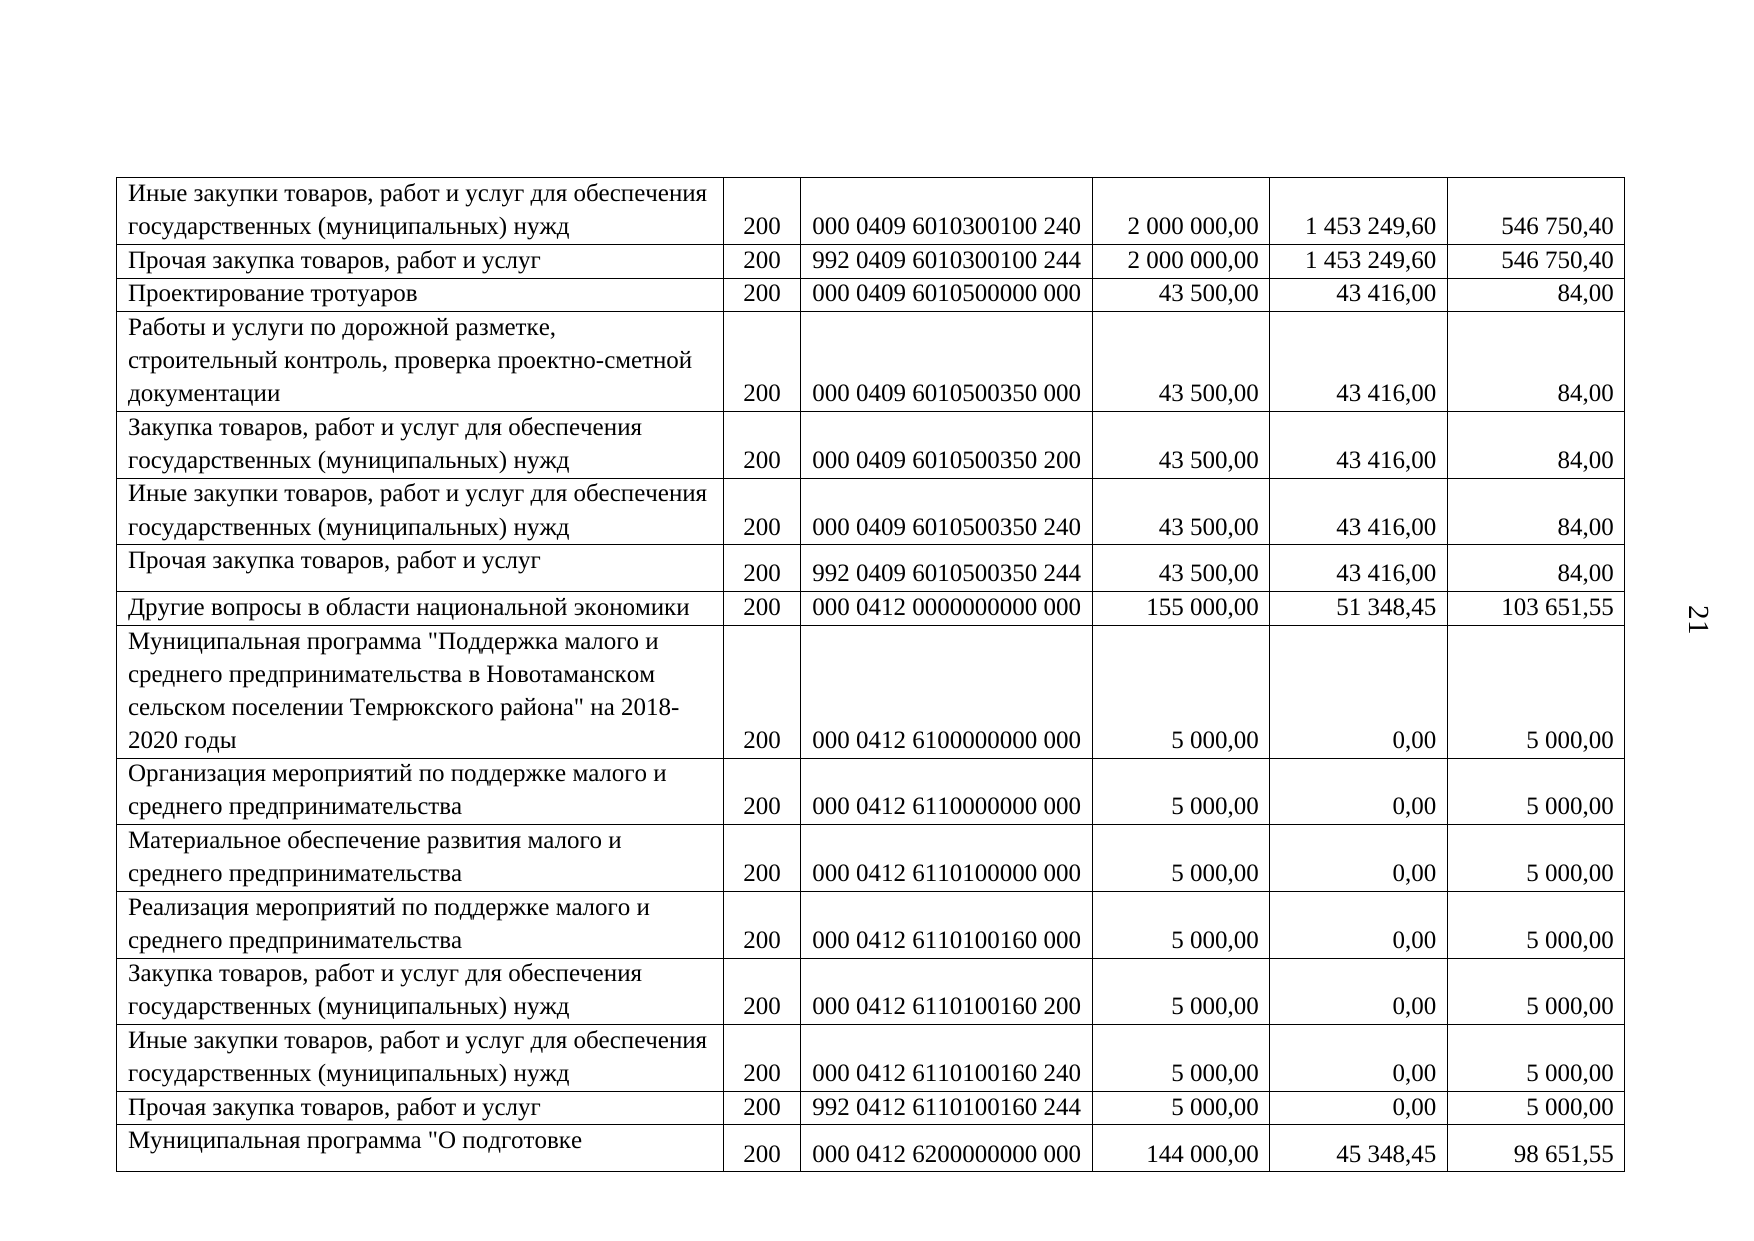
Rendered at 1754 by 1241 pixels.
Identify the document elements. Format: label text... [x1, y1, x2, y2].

table_cell 144 000,00 [1093, 1125, 1269, 1171]
table_cell 2 000 000,00 [1093, 178, 1269, 244]
table_cell 0,00 [1270, 1092, 1447, 1124]
table_cell 43 416,00 [1270, 412, 1447, 477]
table_cell 200 [724, 312, 800, 411]
table_cell 84,00 [1448, 412, 1624, 477]
table_cell 45 348,45 [1270, 1125, 1447, 1171]
table_cell 200 [724, 1025, 800, 1091]
table_cell 1 453 249,60 [1270, 178, 1447, 244]
table_cell Муниципальная программа "Поддержка малого и среднего предпринимательства в Новотаманском сельском поселении Темрюкского района" на 2018-2020 годы [117, 626, 723, 757]
table_cell 43 500,00 [1093, 312, 1269, 411]
table_cell 000 0412 0000000000 000 [801, 592, 1092, 625]
table_cell 992 0409 6010300100 244 [801, 245, 1092, 277]
table_cell 84,00 [1448, 312, 1624, 411]
table_cell 103 651,55 [1448, 592, 1624, 625]
table_cell Закупка товаров, работ и услуг для обеспечения государственных (муниципальных) нужд [117, 959, 723, 1024]
table_cell 200 [724, 412, 800, 477]
table_cell 546 750,40 [1448, 245, 1624, 277]
table_cell 000 0412 6110100160 200 [801, 959, 1092, 1024]
table_cell Реализация мероприятий по поддержке малого и среднего предпринимательства [117, 892, 723, 957]
table_cell 000 0409 6010500000 000 [801, 279, 1092, 311]
table_cell 200 [724, 1092, 800, 1124]
table_cell 5 000,00 [1448, 1025, 1624, 1091]
table_cell 992 0412 6110100160 244 [801, 1092, 1092, 1124]
table_cell Иные закупки товаров, работ и услуг для обеспечения государственных (муниципальных) нужд [117, 1025, 723, 1091]
table_cell 43 500,00 [1093, 479, 1269, 544]
table_cell 43 500,00 [1093, 545, 1269, 591]
table_cell 200 [724, 1125, 800, 1171]
table_cell 0,00 [1270, 759, 1447, 824]
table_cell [801, 1125, 1092, 1171]
table_cell Закупка товаров, работ и услуг для обеспечения государственных (муниципальных) нужд [117, 412, 723, 477]
table_cell 5 000,00 [1093, 626, 1269, 757]
table_cell 000 0409 6010500350 000 [801, 312, 1092, 411]
table_cell 5 000,00 [1448, 892, 1624, 957]
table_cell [117, 1125, 723, 1171]
table_cell 0,00 [1270, 892, 1447, 957]
table_cell 200 [724, 626, 800, 757]
table_cell 43 416,00 [1270, 279, 1447, 311]
table_cell 200 [724, 245, 800, 277]
table_cell 43 500,00 [1093, 279, 1269, 311]
table_cell 5 000,00 [1093, 825, 1269, 891]
table_cell 546 750,40 [1448, 178, 1624, 244]
table_cell Прочая закупка товаров, работ и услуг [117, 245, 723, 277]
table_cell Проектирование тротуаров [117, 279, 723, 311]
table_cell 43 500,00 [1093, 412, 1269, 477]
table_cell 200 [724, 592, 800, 625]
table_cell 0,00 [1270, 825, 1447, 891]
table_cell 2 000 000,00 [1093, 245, 1269, 277]
table_cell 200 [724, 279, 800, 311]
table_cell 5 000,00 [1093, 1092, 1269, 1124]
table_cell 000 0409 6010300100 240 [801, 178, 1092, 244]
table_cell 5 000,00 [1093, 959, 1269, 1024]
table_cell 200 [724, 479, 800, 544]
table_cell 84,00 [1448, 545, 1624, 591]
table_cell 000 0412 6110100160 240 [801, 1025, 1092, 1091]
table_cell Другие вопросы в области национальной экономики [117, 592, 723, 625]
table_cell Материальное обеспечение развития малого и среднего предпринимательства [117, 825, 723, 891]
table_cell Иные закупки товаров, работ и услуг для обеспечения государственных (муниципальных) нужд [117, 479, 723, 544]
table_cell 992 0409 6010500350 244 [801, 545, 1092, 591]
table_cell 200 [724, 759, 800, 824]
table_cell 0,00 [1270, 1025, 1447, 1091]
table_cell 5 000,00 [1448, 759, 1624, 824]
table_cell Прочая закупка товаров, работ и услуг [117, 1092, 723, 1124]
table_cell 5 000,00 [1448, 626, 1624, 757]
table_cell 98 651,55 [1448, 1125, 1624, 1171]
table_cell Иные закупки товаров, работ и услуг для обеспечения государственных (муниципальных) нужд [117, 178, 723, 244]
table_cell 000 0409 6010500350 240 [801, 479, 1092, 544]
table_cell 0,00 [1270, 626, 1447, 757]
table_cell 0,00 [1270, 959, 1447, 1024]
table_cell 5 000,00 [1448, 959, 1624, 1024]
table_cell 200 [724, 959, 800, 1024]
table_cell 000 0412 6110100000 000 [801, 825, 1092, 891]
table_cell 5 000,00 [1448, 825, 1624, 891]
table_cell 84,00 [1448, 479, 1624, 544]
table_cell 200 [724, 892, 800, 957]
table_cell 5 000,00 [1093, 1025, 1269, 1091]
table_cell 000 0412 6100000000 000 [801, 626, 1092, 757]
table_cell Организация мероприятий по поддержке малого и среднего предпринимательства [117, 759, 723, 824]
table_cell 000 0412 6110000000 000 [801, 759, 1092, 824]
table_cell 200 [724, 178, 800, 244]
table_cell 000 0412 6110100160 000 [801, 892, 1092, 957]
table_cell 000 0409 6010500350 200 [801, 412, 1092, 477]
table_cell 84,00 [1448, 279, 1624, 311]
table_cell 200 [724, 825, 800, 891]
table_cell 155 000,00 [1093, 592, 1269, 625]
table_cell Прочая закупка товаров, работ и услуг [117, 545, 723, 591]
table_cell 5 000,00 [1093, 892, 1269, 957]
table_cell 5 000,00 [1448, 1092, 1624, 1124]
table_cell 43 416,00 [1270, 479, 1447, 544]
table_cell 51 348,45 [1270, 592, 1447, 625]
table_cell 1 453 249,60 [1270, 245, 1447, 277]
table_cell 200 [724, 545, 800, 591]
table_cell Работы и услуги по дорожной разметке, строительный контроль, проверка проектно-сметной документации [117, 312, 723, 411]
table_cell 43 416,00 [1270, 312, 1447, 411]
table_cell 5 000,00 [1093, 759, 1269, 824]
table_cell 43 416,00 [1270, 545, 1447, 591]
